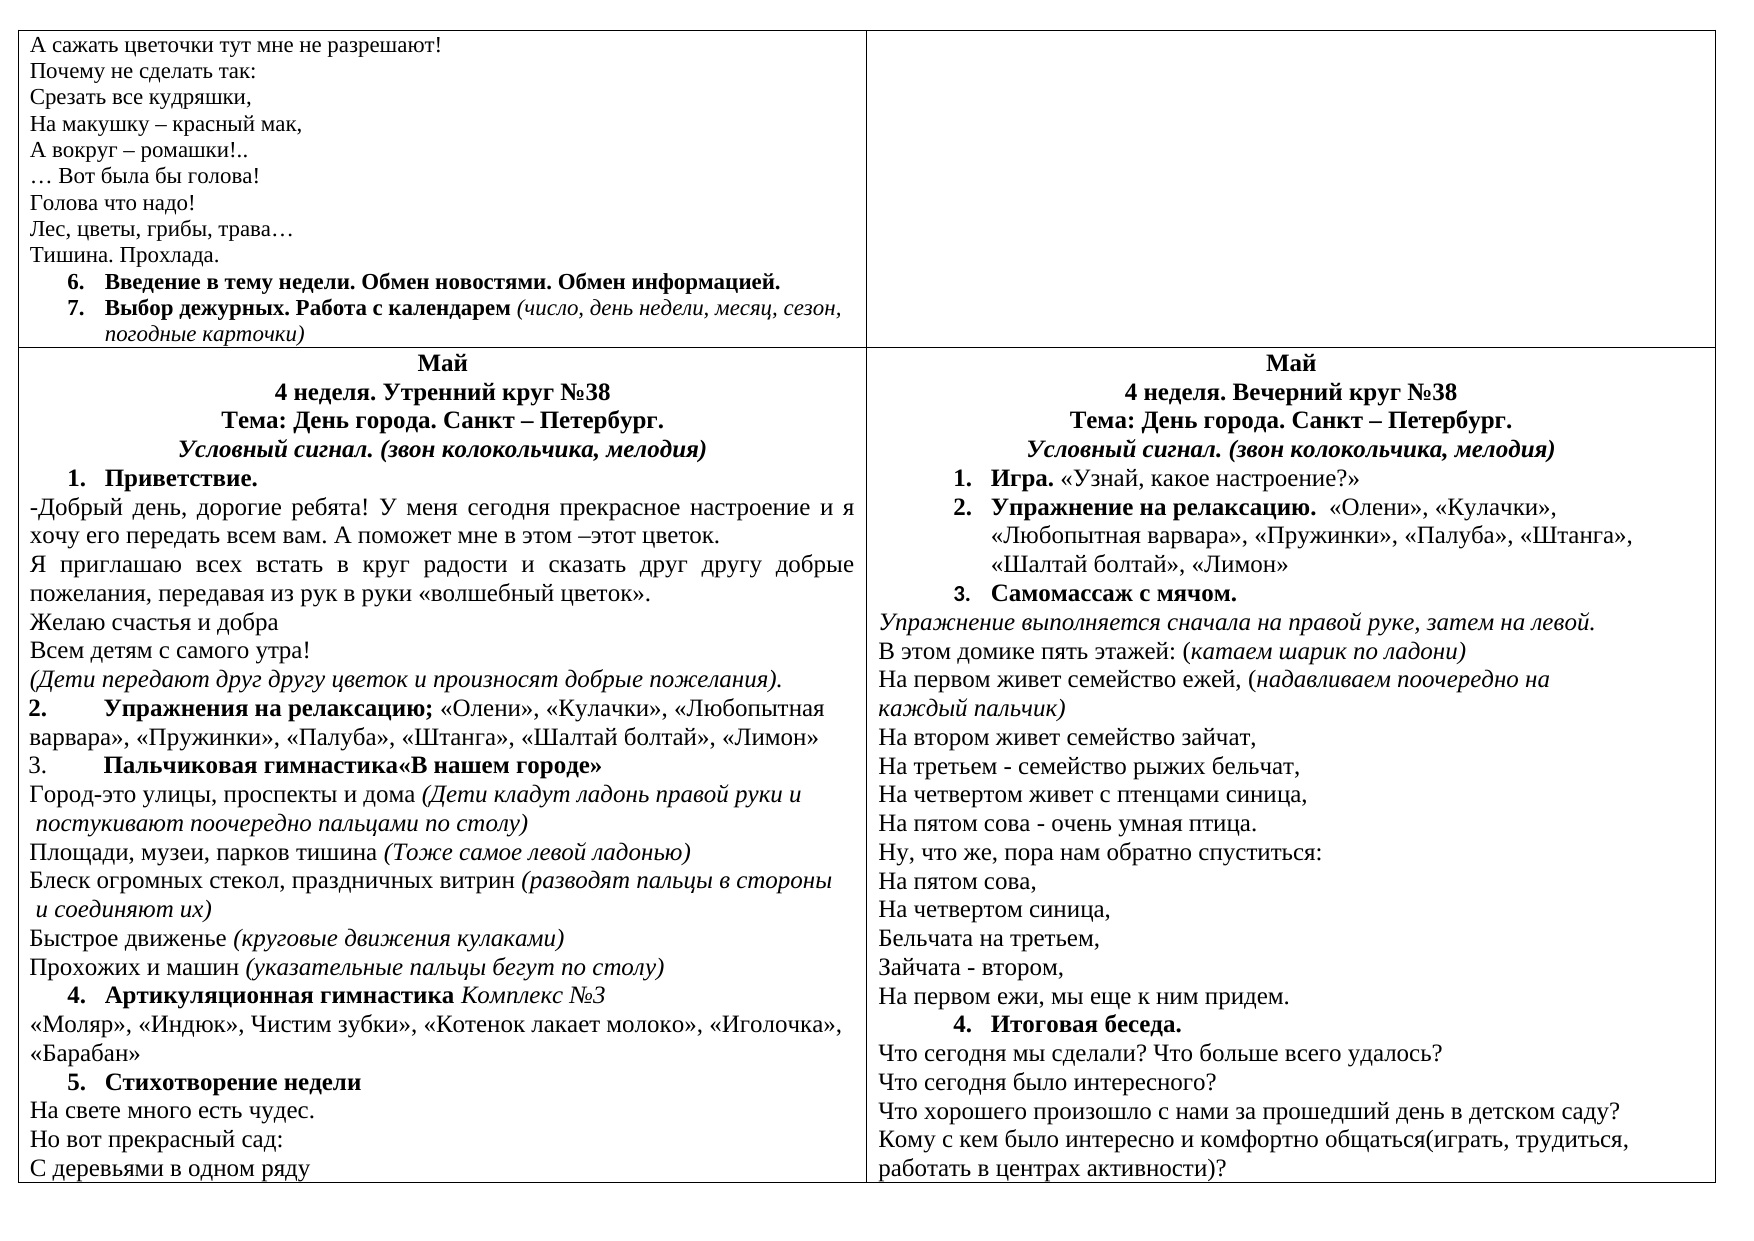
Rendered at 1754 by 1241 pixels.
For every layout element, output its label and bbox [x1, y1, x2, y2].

table_cell [19, 31, 866, 347]
table_cell [19, 348, 866, 1182]
table_cell [867, 348, 1715, 1182]
table_cell [867, 31, 1715, 347]
